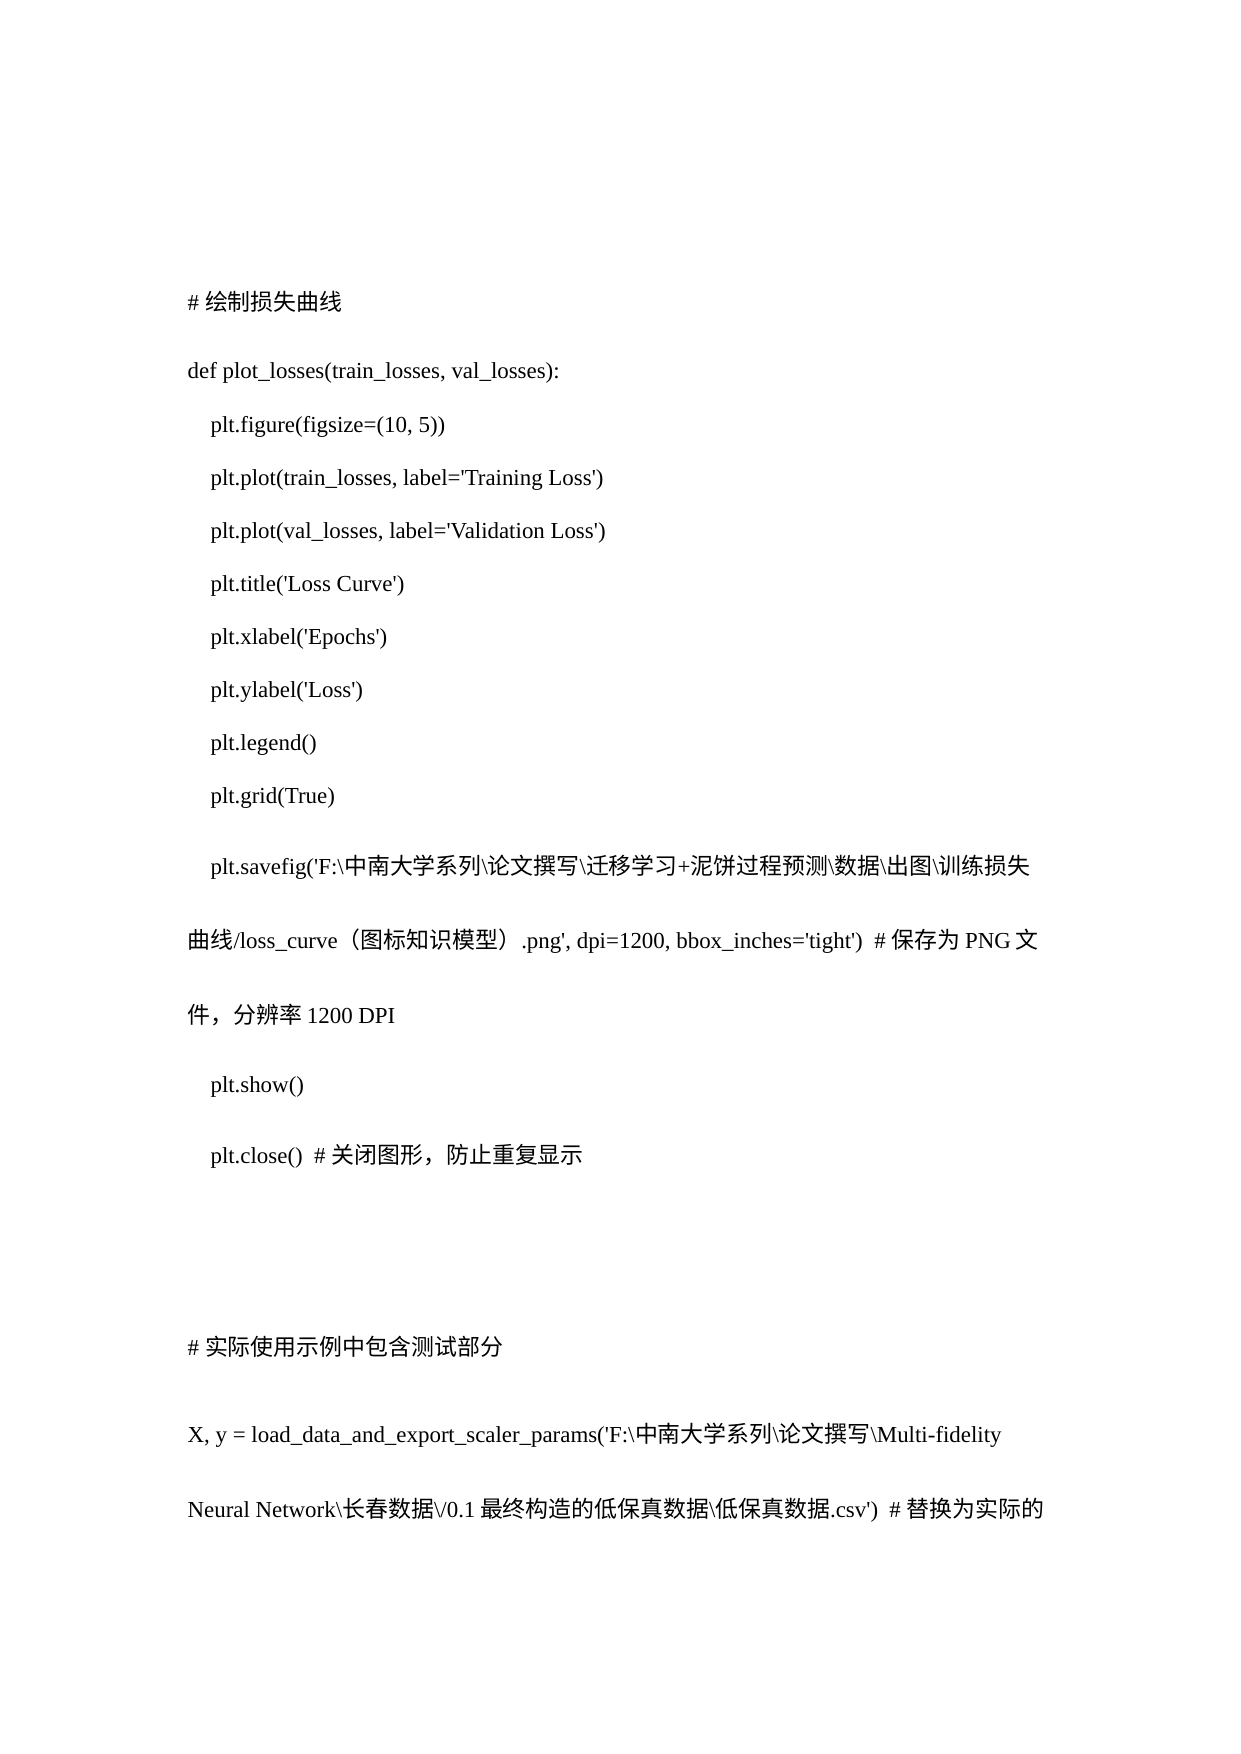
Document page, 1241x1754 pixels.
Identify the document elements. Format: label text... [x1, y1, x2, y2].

text # 绘制损失曲线 [187, 268, 1053, 333]
text plt.figure(figsize=(10, 5)) [187, 408, 1053, 440]
text plt.xlabel('Epochs') [187, 620, 1053, 652]
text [187, 1400, 1053, 1539]
text plt.close() # 关闭图形，防止重复显示 [187, 1121, 1053, 1186]
text plt.savefig('F:\中南大学系列\论文撰写\迁移学习+泥饼过程预测\数据\出图\训练损失曲线/loss_curve（图标知识模型）.png', dpi=1200, bbox_inches='tight') # 保存为PNG文件，分辨率1200 DPI [187, 832, 1053, 1046]
text plt.plot(val_losses, label='Validation Loss') [187, 514, 1053, 546]
text plt.legend() [187, 726, 1053, 758]
text # 实际使用示例中包含测试部分 [187, 1313, 1053, 1378]
text plt.plot(train_losses, label='Training Loss') [187, 461, 1053, 493]
text plt.show() [187, 1068, 1053, 1100]
text plt.ylabel('Loss') [187, 673, 1053, 705]
text plt.grid(True) [187, 779, 1053, 811]
text def plot_losses(train_losses, val_losses): [187, 354, 1053, 387]
text plt.title('Loss Curve') [187, 567, 1053, 599]
